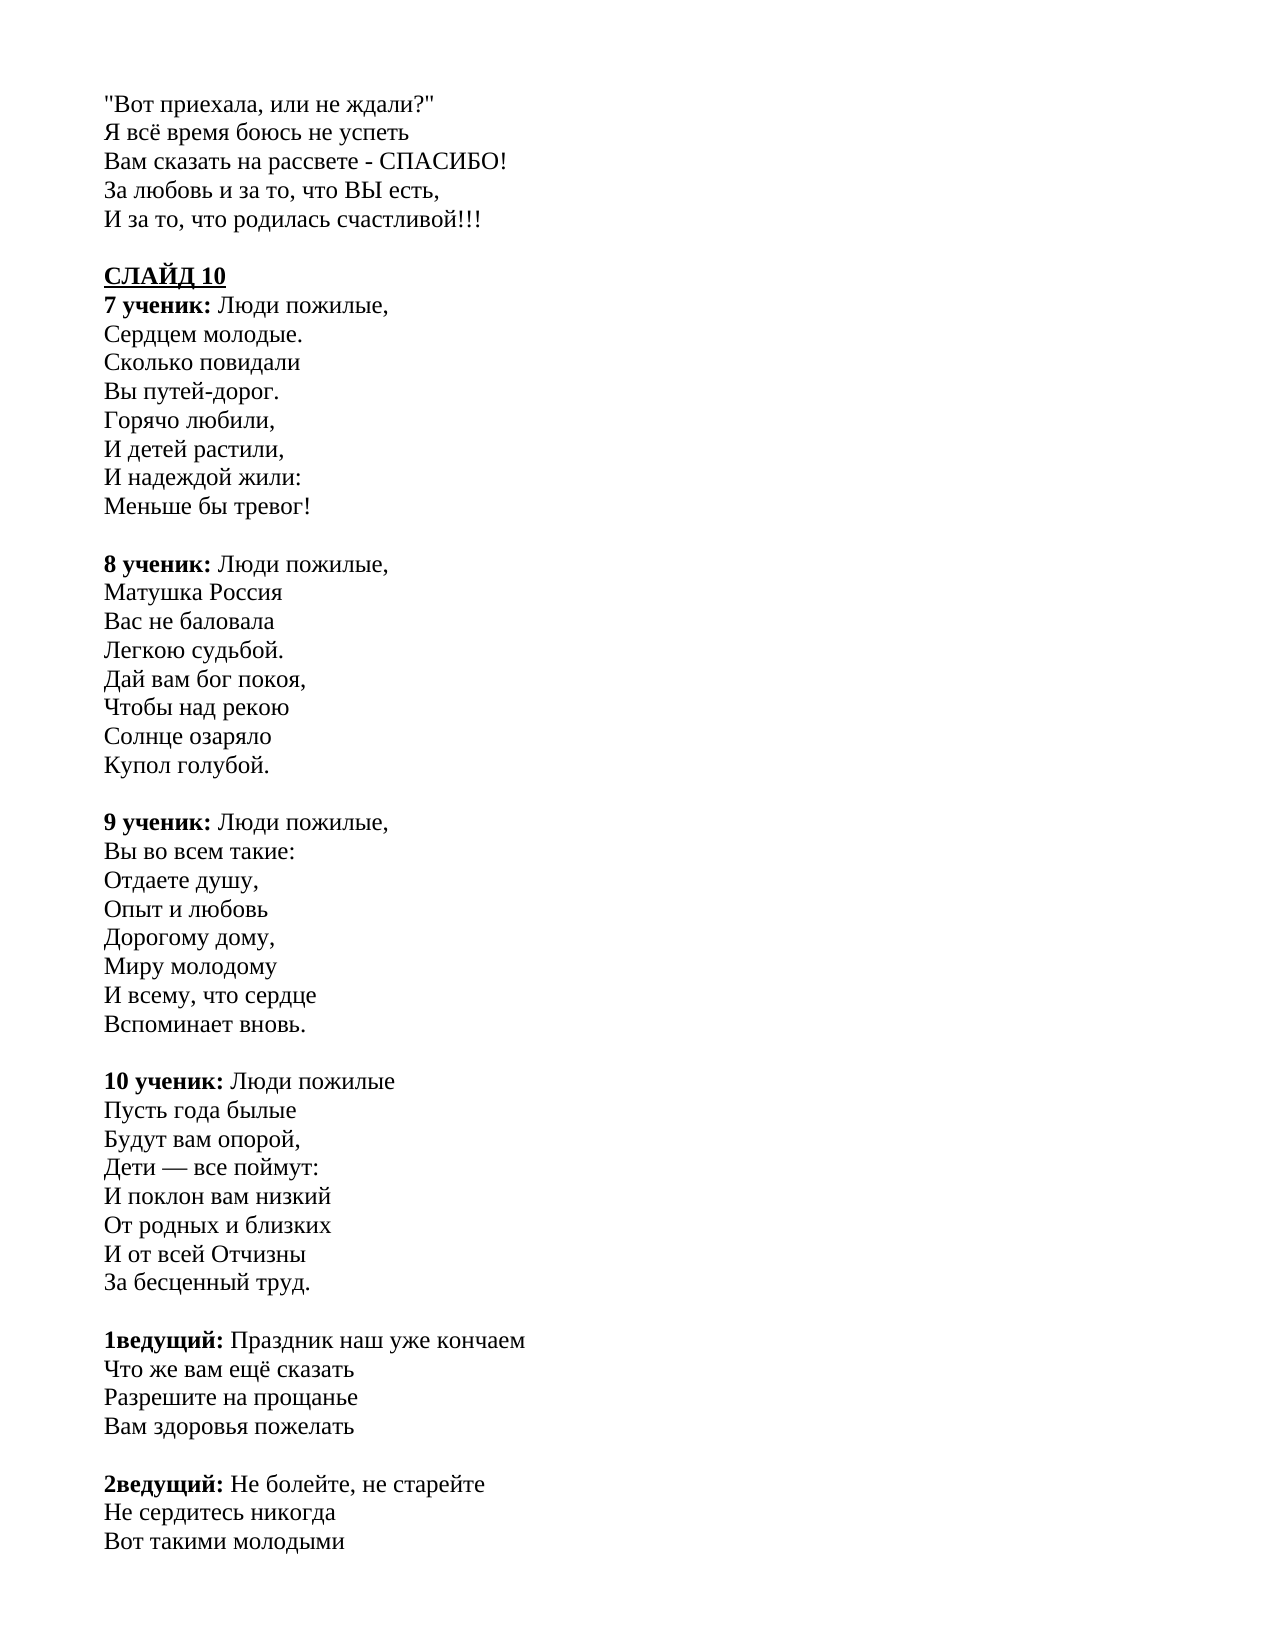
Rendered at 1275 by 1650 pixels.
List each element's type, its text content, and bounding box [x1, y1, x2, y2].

text "Вот приехала, или не ждали?" [103, 89, 1186, 117]
text Не сердитесь никогда [103, 1497, 1186, 1526]
text Купол голубой. [103, 750, 1186, 779]
text 7 ученик: Люди пожилые, [103, 290, 1186, 319]
text И надеждой жили: [103, 462, 1186, 491]
text Сколько повидали [103, 347, 1186, 376]
text 9 ученик: Люди пожилые, [103, 807, 1186, 836]
text Легкою судьбой. [103, 635, 1186, 664]
text Дай вам бог покоя, [103, 664, 1186, 692]
text Дорогому дому, [103, 922, 1186, 951]
text Солнце озаряло [103, 721, 1186, 750]
text И от всей Отчизны [103, 1239, 1186, 1267]
text Вы во всем такие: [103, 836, 1186, 865]
text 8 ученик: Люди пожилые, [103, 549, 1186, 577]
text Сердцем молодые. [103, 319, 1186, 347]
text Будут вам опорой, [103, 1124, 1186, 1152]
text И за то, что родилась счастливой!!! [103, 204, 1186, 232]
text 1ведущий: Праздник наш уже кончаем [103, 1325, 1186, 1354]
text Дети — все поймут: [103, 1152, 1186, 1181]
text Опыт и любовь [103, 894, 1186, 922]
text Вам здоровья пожелать [103, 1411, 1186, 1440]
text От родных и близких [103, 1210, 1186, 1239]
text Что же вам ещё сказать [103, 1354, 1186, 1382]
text Пусть года былые [103, 1095, 1186, 1124]
text Матушка Россия [103, 577, 1186, 606]
text 2ведущий: Не болейте, не старейте [103, 1469, 1186, 1497]
text Вот такими молодыми [103, 1526, 1186, 1555]
text Чтобы над рекою [103, 692, 1186, 721]
text И всему, что сердце [103, 980, 1186, 1009]
text Горячо любили, [103, 405, 1186, 434]
text Меньше бы тревог! [103, 491, 1186, 520]
text Отдаете душу, [103, 865, 1186, 894]
text За любовь и за то, что ВЫ есть, [103, 175, 1186, 204]
text Разрешите на прощанье [103, 1382, 1186, 1411]
text Я всё время боюсь не успеть [103, 117, 1186, 146]
text Вспоминает вновь. [103, 1009, 1186, 1037]
text И поклон вам низкий [103, 1181, 1186, 1210]
text Вам сказать на рассвете - СПАСИБО! [103, 146, 1186, 175]
text За бесценный труд. [103, 1267, 1186, 1296]
text СЛАЙД 10 [103, 261, 1186, 290]
text 10 ученик: Люди пожилые [103, 1066, 1186, 1095]
text Вы путей-дорог. [103, 376, 1186, 405]
text И детей растили, [103, 434, 1186, 462]
text Вас не баловала [103, 606, 1186, 635]
text Миру молодому [103, 951, 1186, 980]
